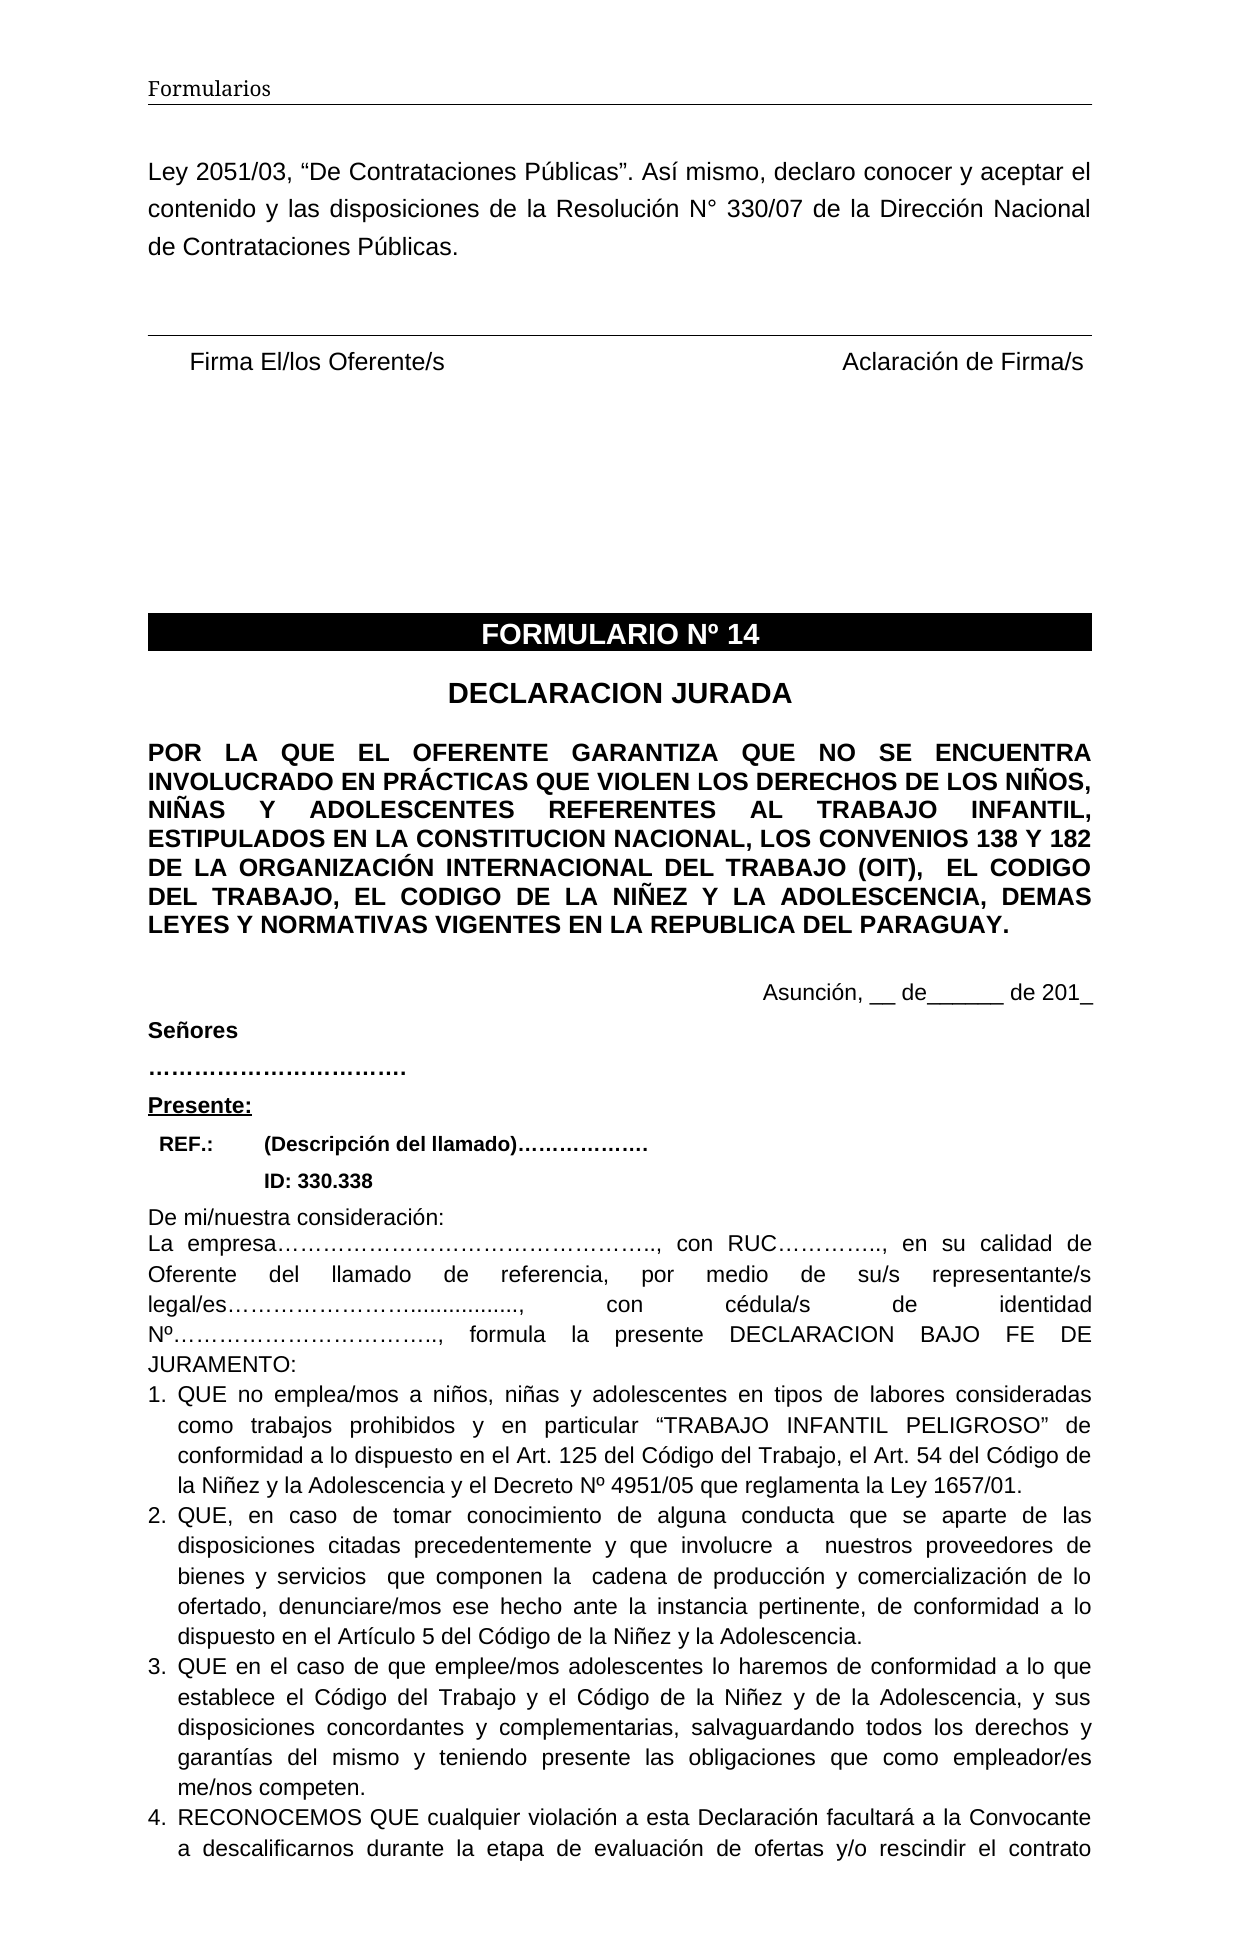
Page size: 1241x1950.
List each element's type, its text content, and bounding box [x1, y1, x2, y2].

list QUE en el caso de que emplee/mos adolescentes lo haremos de conformidad a lo que establece el Código del Trabajo y el Código de la Niñez y de la Adolescencia, y sus disposiciones concordantes y complementarias, salvaguardando todos los derechos y garantías del mismo y teniendo presente las obligaciones que como empleador/es me/nos competen. [148, 1653, 1092, 1801]
subtitle DECLARACION JURADA [148, 672, 1092, 709]
text La empresa………………………………………….., con RUC………….., en su calidad de Oferente del llamado de referencia, por medio de su/s representante/s legal/es……………………................., con cédula/s de identidad Nº…………………………….., formula la presente DECLARACION BAJO FE DE JURAMENTO: [148, 1230, 1092, 1378]
subtitle FORMULARIO Nº 14 [148, 613, 1092, 651]
table_header REF.: [148, 1118, 253, 1193]
text Presente: [148, 1080, 1092, 1118]
list QUE no emplea/mos a niños, niñas y adolescentes en tipos de labores consideradas como trabajos prohibidos y en particular “TRABAJO INFANTIL PELIGROSO” de conformidad a lo dispuesto en el Art. 125 del Código del Trabajo, el Art. 54 del Código de la Niñez y la Adolescencia y el Decreto Nº 4951/05 que reglamenta la Ley 1657/01. [148, 1381, 1092, 1498]
list QUE, en caso de tomar conocimiento de alguna conducta que se aparte de las disposiciones citadas precedentemente y que involucre a nuestros proveedores de bienes y servicios que componen la cadena de producción y comercialización de lo ofertado, denunciare/mos ese hecho ante la instancia pertinente, de conformidad a lo dispuesto en el Artículo 5 del Código de la Niñez y la Adolescencia. [148, 1502, 1092, 1649]
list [148, 1804, 1092, 1861]
text POR LA QUE el oferente GARANTIZA que no SE ENCUENTRA INVOLUCRADO EN PRÁCTICAS QUE VIOLEN LOS DERECHOS DE LOS niños, niñas y adolescentes referenteS al trabajo infantil, ESTIPULADOS EN LA CONSTITUCION NACIONAL, LOS CONVENIOS 138 Y 182 DE LA ORGANIZACIÓN INTERNACIONAL DEL TRABAJO (OIT), EL CODIGO DEL TRABAJO, EL CODIGO DE LA NIÑEZ Y LA ADOLESCENCIA, DEMAS LEYES Y NORMATIVAS VIGENTES EN LA REPUBLICA DEL PARAGUAY. [148, 738, 1092, 939]
text Firma El/los Oferente/s Aclaración de Firma/s [148, 336, 1092, 376]
text Asunción, __ de______ de 201_ [148, 968, 1092, 1005]
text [148, 148, 1092, 260]
text De mi/nuestra consideración: [148, 1193, 1092, 1230]
text Señores [148, 1005, 1092, 1043]
table_header (Descripción del llamado)………………. ID: 330.338 [253, 1118, 1048, 1193]
text ……………………………. [148, 1043, 1092, 1080]
